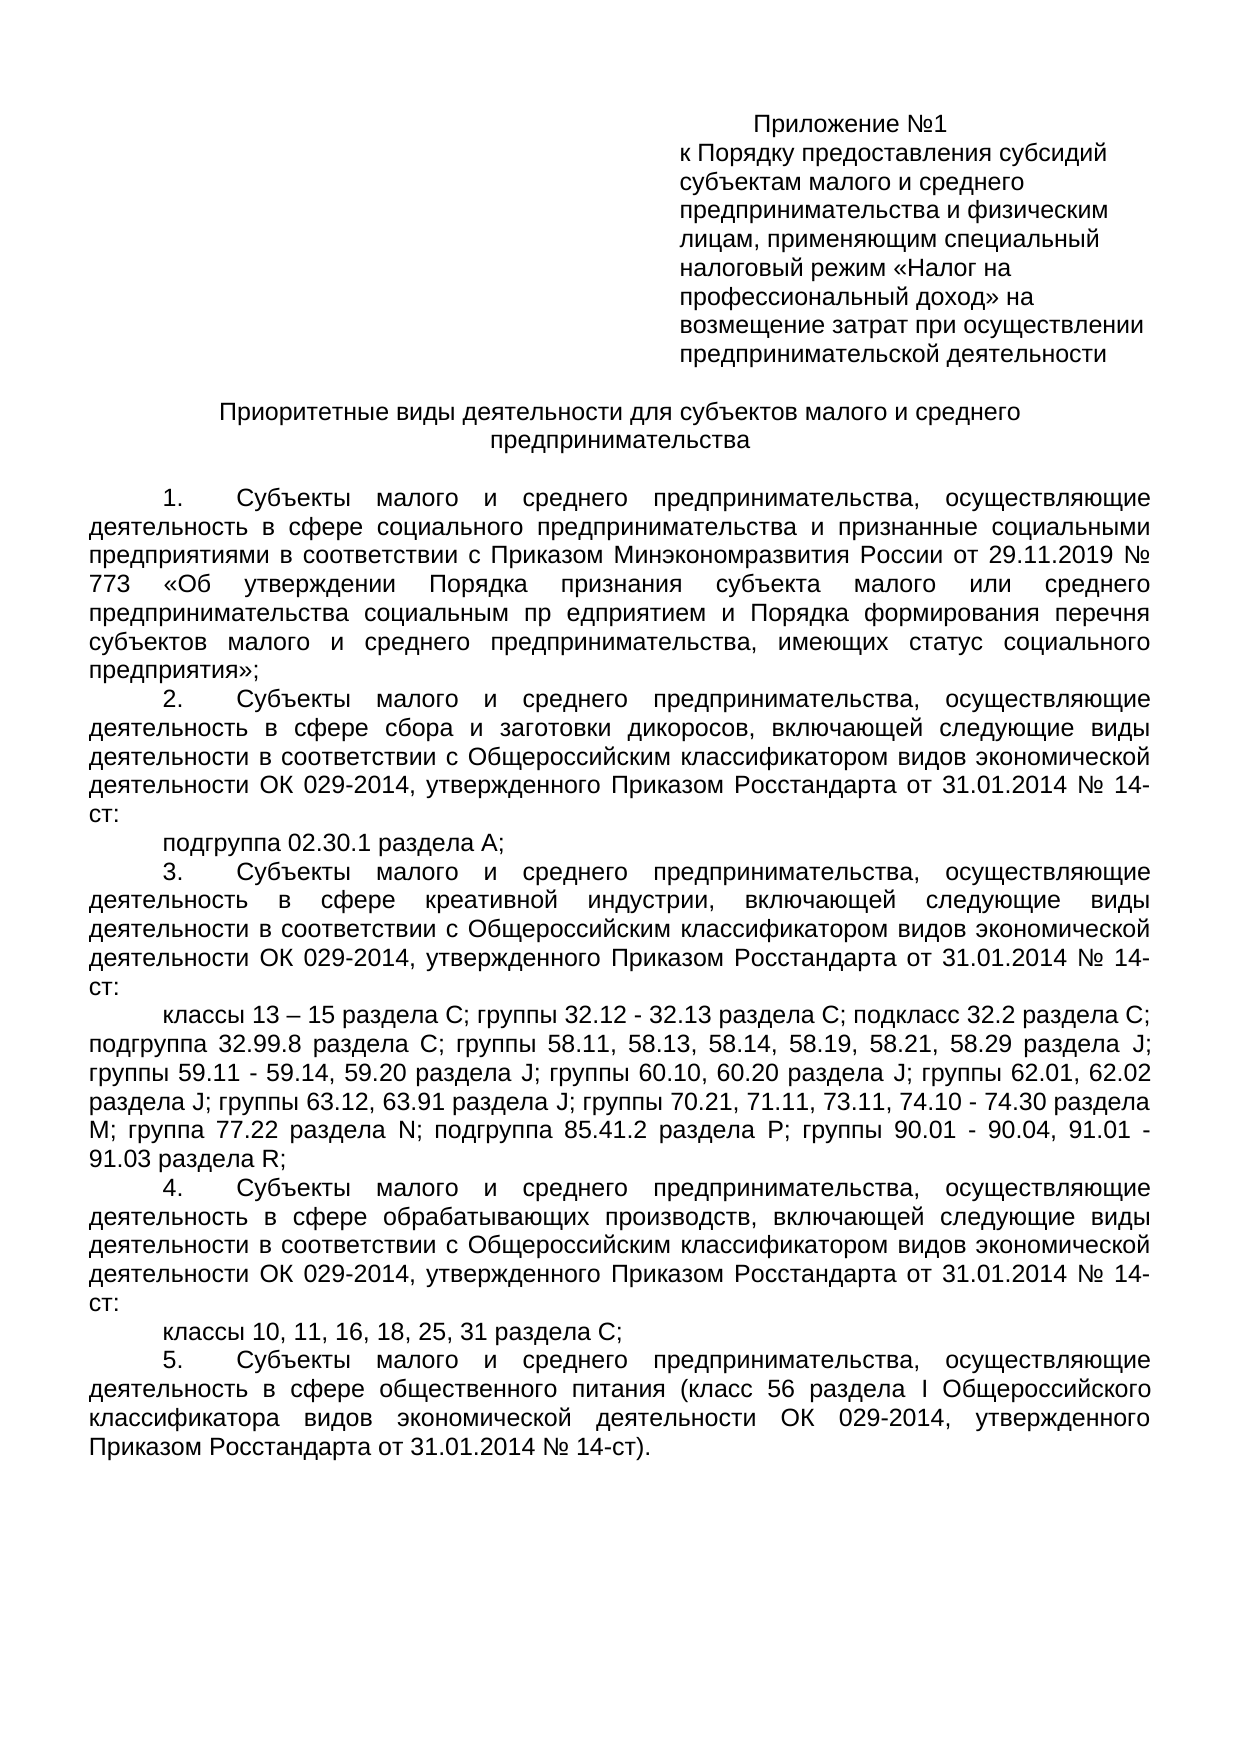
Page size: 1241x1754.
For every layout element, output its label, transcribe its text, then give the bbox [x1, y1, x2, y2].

text классы 10, 11, 16, 18, 25, 31 раздела С; [162, 1317, 1152, 1345]
text Приоритетные виды деятельности для субъектов малого и среднего предпринимательства [89, 397, 1152, 454]
text Приложение №1 [679, 109, 1152, 138]
list Субъекты малого и среднего предпринимательства, осуществляющие деятельность в сфере общественного питания (класс 56 раздела I Общероссийского классификатора видов экономической деятельности ОК 029-2014, утвержденного Приказом Росстандарта от 31.01.2014 № 14-ст). [89, 1345, 1152, 1460]
text подгруппа 02.30.1 раздела А; [162, 828, 1152, 857]
text к Порядку предоставления субсидий субъектам малого и среднего предпринимательства и физическим лицам, применяющим специальный налоговый режим «Налог на профессиональный доход» на возмещение затрат при осуществлении предпринимательской деятельности [679, 138, 1152, 368]
list Субъекты малого и среднего предпринимательства, осуществляющие деятельность в сфере креативной индустрии, включающей следующие виды деятельности в соответствии с Общероссийским классификатором видов экономической деятельности ОК 029-2014, утвержденного Приказом Росстандарта от 31.01.2014 № 14-ст: [89, 857, 1152, 1000]
list Субъекты малого и среднего предпринимательства, осуществляющие деятельность в сфере сбора и заготовки дикоросов, включающей следующие виды деятельности в соответствии с Общероссийским классификатором видов экономической деятельности ОК 029-2014, утвержденного Приказом Росстандарта от 31.01.2014 № 14-ст: [89, 684, 1152, 828]
list Субъекты малого и среднего предпринимательства, осуществляющие деятельность в сфере обрабатывающих производств, включающей следующие виды деятельности в соответствии с Общероссийским классификатором видов экономической деятельности ОК 029-2014, утвержденного Приказом Росстандарта от 31.01.2014 № 14-ст: [89, 1173, 1152, 1317]
list Субъекты малого и среднего предпринимательства, осуществляющие деятельность в сфере социального предпринимательства и признанные социальными предприятиями в соответствии с Приказом Минэкономразвития России от 29.11.2019 № 773 «Об утверждении Порядка признания субъекта малого или среднего предпринимательства социальным пр едприятием и Порядка формирования перечня субъектов малого и среднего предпринимательства, имеющих статус социального предприятия»; [89, 483, 1152, 684]
text классы 13 – 15 раздела С; группы 32.12 - 32.13 раздела С; подкласс 32.2 раздела С; подгруппа 32.99.8 раздела С; группы 58.11, 58.13, 58.14, 58.19, 58.21, 58.29 раздела J; группы 59.11 - 59.14, 59.20 раздела J; группы 60.10, 60.20 раздела J; группы 62.01, 62.02 раздела J; группы 63.12, 63.91 раздела J; группы 70.21, 71.11, 73.11, 74.10 - 74.30 раздела М; группа 77.22 раздела N; подгруппа 85.41.2 раздела P; группы 90.01 - 90.04, 91.01 - 91.03 раздела R; [89, 1000, 1152, 1173]
